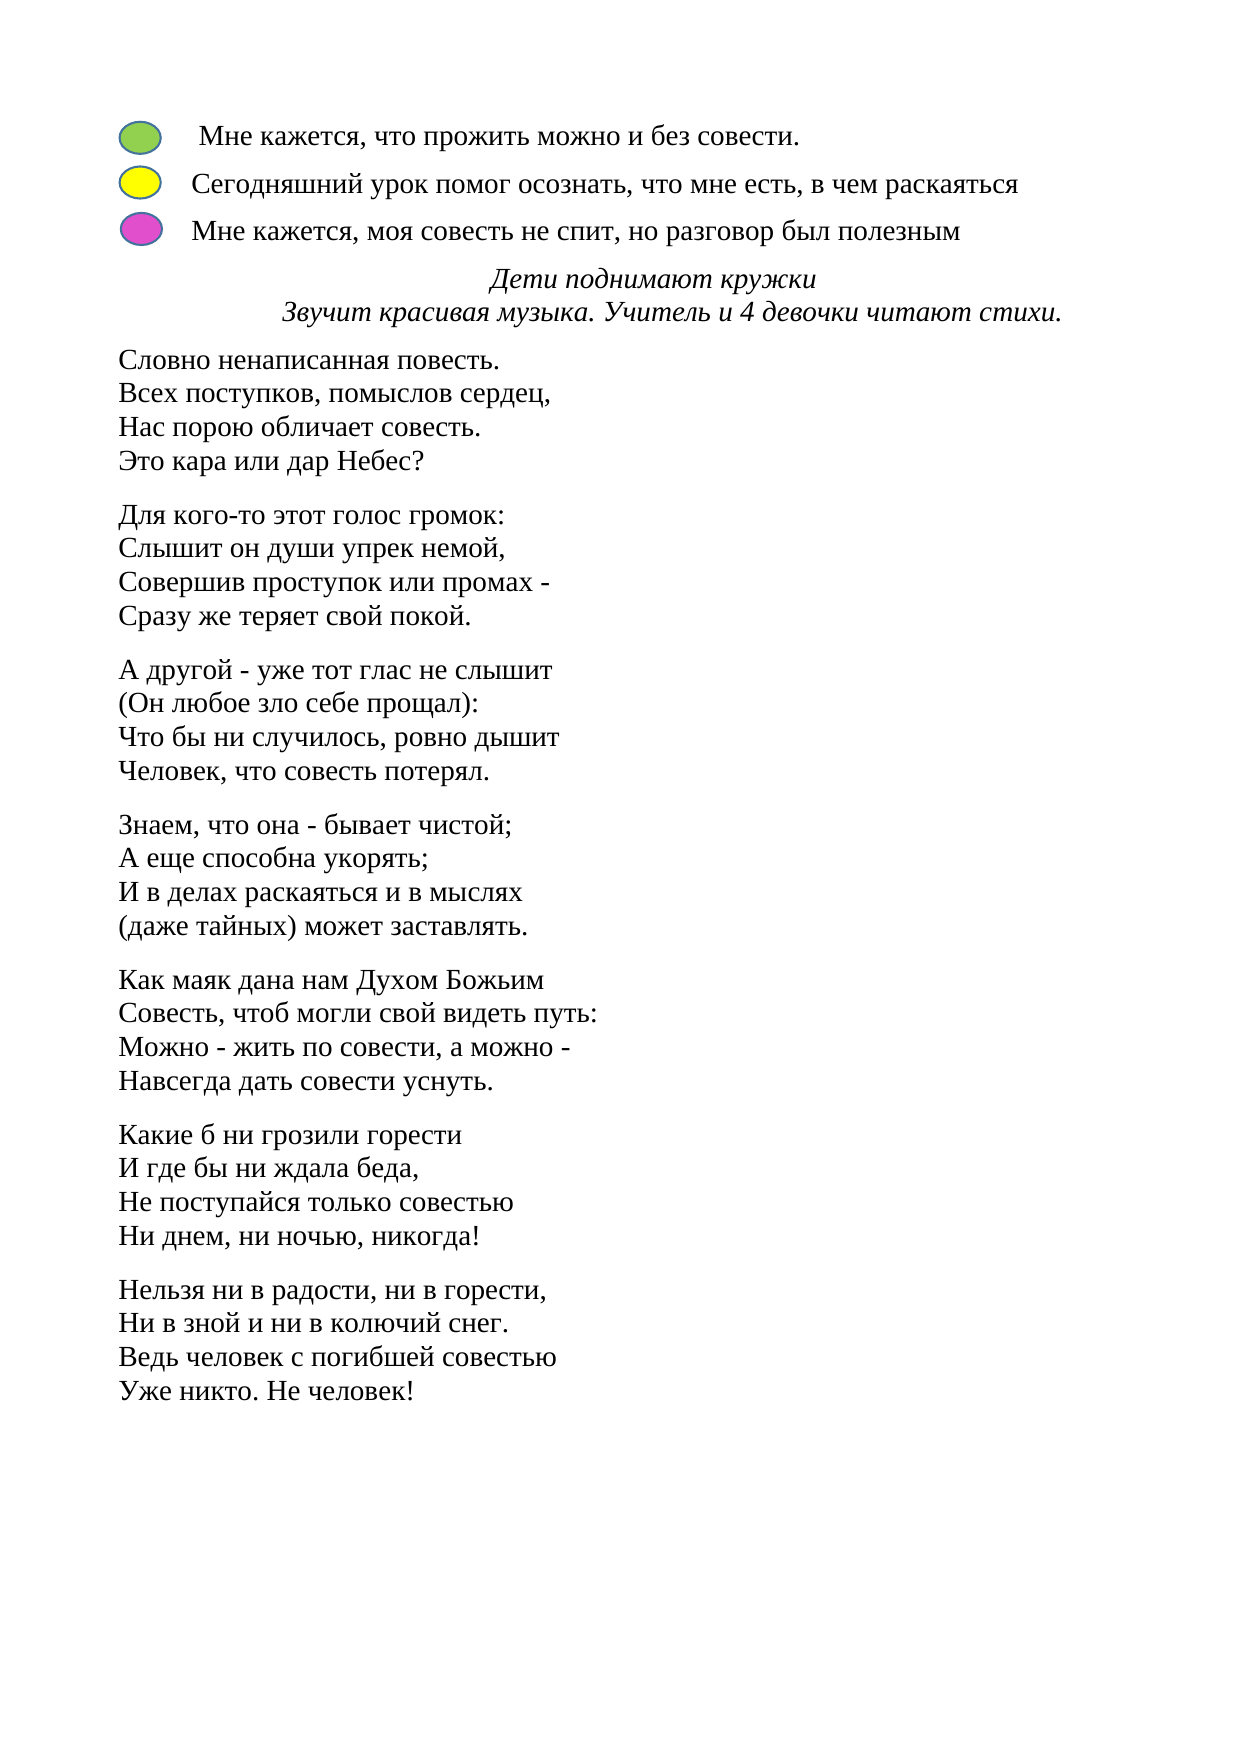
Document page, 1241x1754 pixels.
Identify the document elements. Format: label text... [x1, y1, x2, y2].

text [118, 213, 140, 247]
list Дети поднимают кружки [156, 261, 1152, 294]
text А другой - уже тот глас не слышит (Он любое зло себе прощал): Что бы ни случилось, ровно дышит Человек, что совесть потерял. [118, 652, 1152, 786]
text Нельзя ни в радости, ни в горести, Ни в зной и ни в колючий снег. Ведь человек с погибшей совестью Уже никто. Не человек! [118, 1272, 1152, 1406]
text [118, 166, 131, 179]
list Звучит красивая музыка. Учитель и 4 девочки читают стихи. [193, 294, 1152, 328]
text Мне кажется, моя совесть не спит, но разговор был полезным [142, 213, 1152, 247]
text Знаем, что она - бывает чистой; А еще способна укорять; И в делах раскаяться и в мыслях (даже тайных) может заставлять. [118, 807, 1152, 941]
text Сегодняшний урок помог осознать, что мне есть, в чем раскаяться [149, 166, 1152, 199]
text Для кого-то этот голос громок: Слышит он души упрек немой, Совершив проступок или промах - Сразу же теряет свой покой. [118, 497, 1152, 631]
text Как маяк дана нам Духом Божьим Совесть, чтоб могли свой видеть путь: Можно - жить по совести, а можно - Навсегда дать совести уснуть. [118, 962, 1152, 1096]
text Какие б ни грозили горести И где бы ни ждала беда, Не поступайся только совестью Ни днем, ни ночью, никогда! [118, 1117, 1152, 1251]
text Мне кажется, что прожить можно и без совести. [118, 118, 1152, 152]
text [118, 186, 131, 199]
text Словно ненаписанная повесть. Всех поступков, помыслов сердец, Нас порою обличает совесть. Это кара или дар Небес? [118, 342, 1152, 476]
